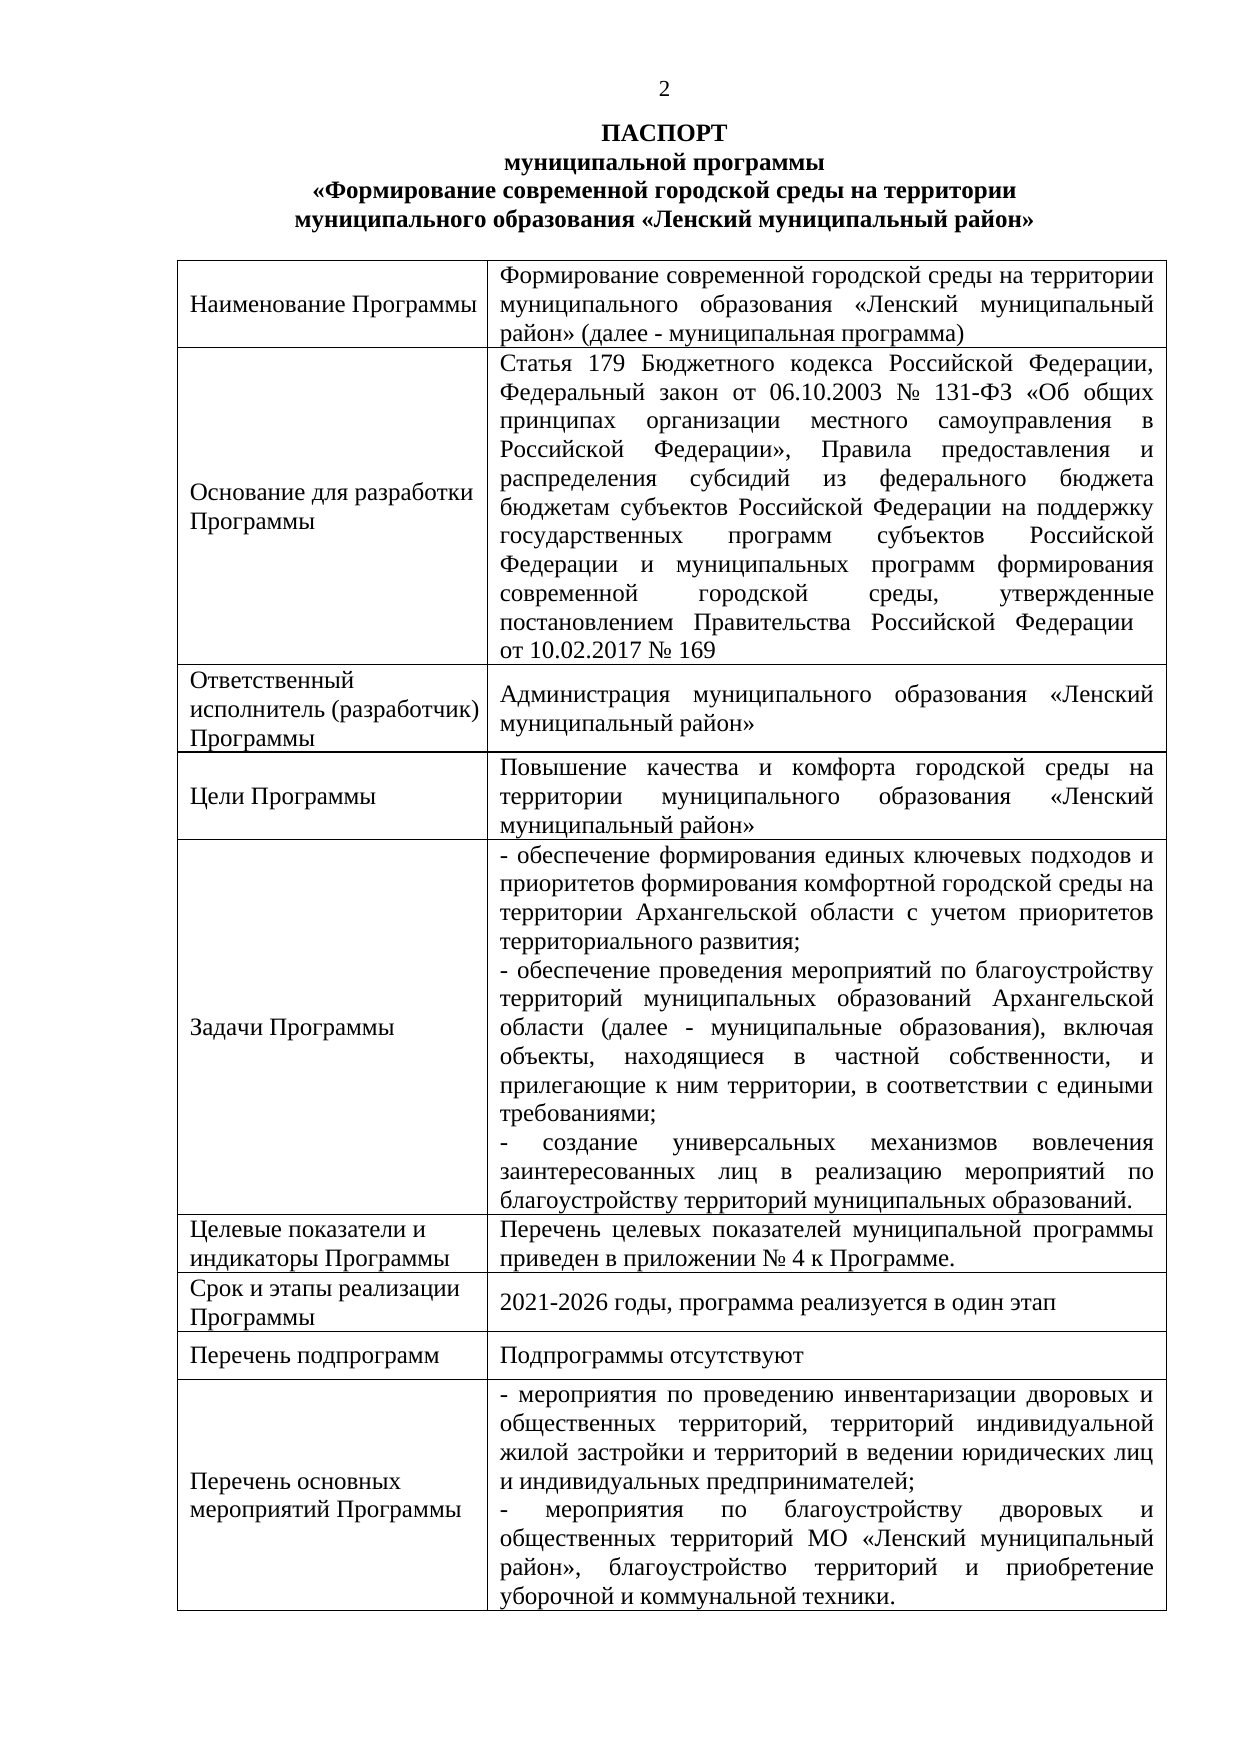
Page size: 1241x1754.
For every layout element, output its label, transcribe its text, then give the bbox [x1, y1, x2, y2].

text ПАСПОРТ [177, 118, 1152, 147]
table_cell Администрация муниципального образования «Ленский муниципальный район» [488, 665, 1166, 751]
table_cell Основание для разработки Программы [178, 348, 487, 664]
table_cell - мероприятия по проведению инвентаризации дворовых и общественных территорий, территорий индивидуальной жилой застройки и территорий в ведении юридических лиц и индивидуальных предпринимателей; - мероприятия по благоустройству дворовых и общественных территорий МО «Ленский муниципальный район», благоустройство территорий и приобретение уборочной и коммунальной техники. [488, 1380, 1166, 1609]
table_header Формирование современной городской среды на территории муниципального образования «Ленский муниципальный район» (далее - муниципальная программа) [488, 261, 1166, 347]
table_cell Цели Программы [178, 753, 487, 839]
text «Формирование современной городской среды на территории [177, 176, 1152, 204]
table_cell Задачи Программы [178, 840, 487, 1213]
table_cell Перечень основных мероприятий Программы [178, 1380, 487, 1609]
text муниципальной программы [177, 147, 1152, 176]
table_cell Перечень подпрограмм [178, 1332, 487, 1378]
table_header Наименование Программы [178, 261, 487, 347]
table_cell Перечень целевых показателей муниципальной программы приведен в приложении № 4 к Программе. [488, 1215, 1166, 1272]
table_cell 2021-2026 годы, программа реализуется в один этап [488, 1273, 1166, 1331]
table_cell Срок и этапы реализации Программы [178, 1273, 487, 1331]
table_cell Ответственный исполнитель (разработчик) Программы [178, 665, 487, 751]
text муниципального образования «Ленский муниципальный район» [177, 204, 1152, 233]
table_cell Целевые показатели и индикаторы Программы [178, 1215, 487, 1272]
table_cell - обеспечение формирования единых ключевых подходов и приоритетов формирования комфортной городской среды на территории Архангельской области с учетом приоритетов территориального развития; - обеспечение проведения мероприятий по благоустройству территорий муниципальных образований Архангельской области (далее - муниципальные образования), включая объекты, находящиеся в частной собственности, и прилегающие к ним территории, в соответствии с едиными требованиями; - создание универсальных механизмов вовлечения заинтересованных лиц в реализацию мероприятий по благоустройству территорий муниципальных образований. [488, 840, 1166, 1213]
table_cell Статья 179 Бюджетного кодекса Российской Федерации, Федеральный закон от 06.10.2003 № 131-ФЗ «Об общих принципах организации местного самоуправления в Российской Федерации», Правила предоставления и распределения субсидий из федерального бюджета бюджетам субъектов Российской Федерации на поддержку государственных программ субъектов Российской Федерации и муниципальных программ формирования современной городской среды, утвержденные постановлением Правительства Российской Федерации от 10.02.2017 № 169 [488, 348, 1166, 664]
table_cell Повышение качества и комфорта городской среды на территории муниципального образования «Ленский муниципальный район» [488, 753, 1166, 839]
table_cell Подпрограммы отсутствуют [488, 1332, 1166, 1378]
